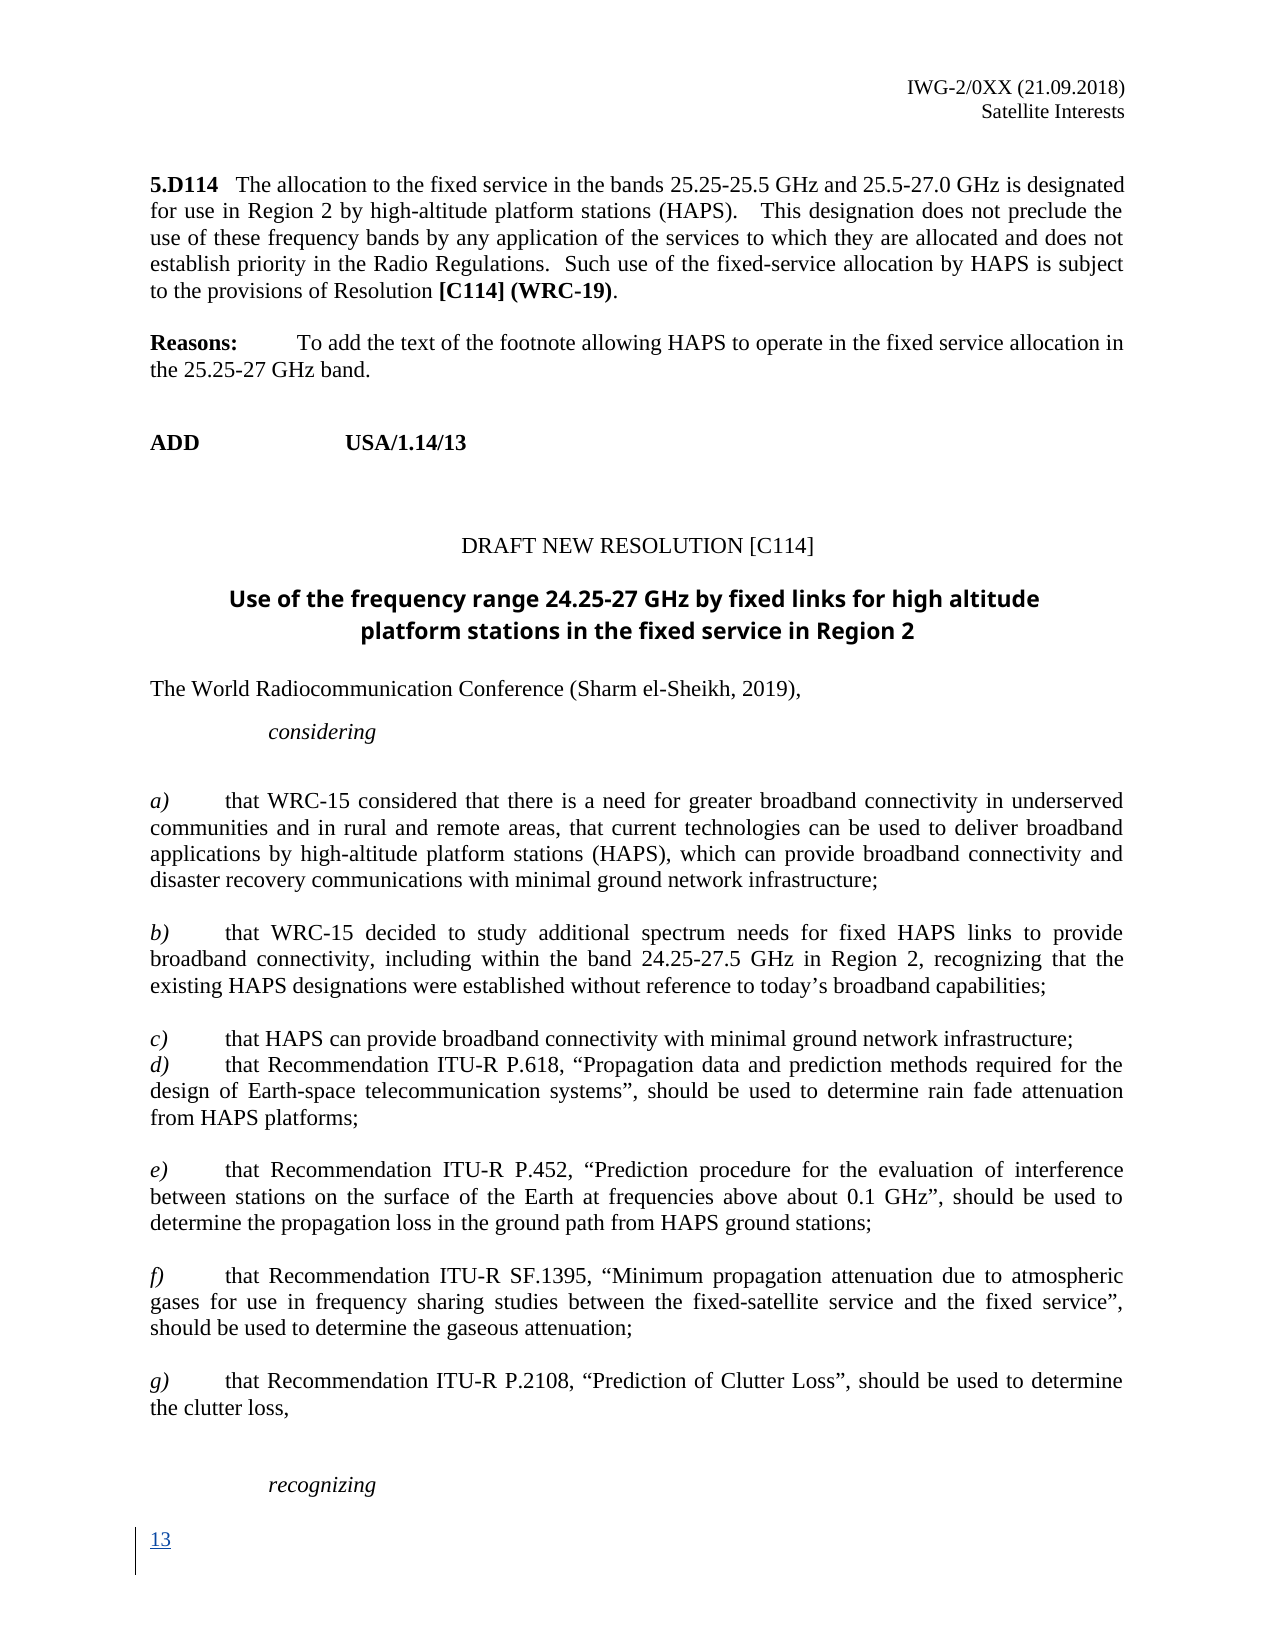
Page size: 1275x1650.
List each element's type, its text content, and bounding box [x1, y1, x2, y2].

list g) that Recommendation ITU-R P.2108, “Prediction of Clutter Loss”, should be used to determine the clutter loss, [150, 1367, 1125, 1420]
text DRAFT NEW RESOLUTION [C114] [150, 532, 1125, 558]
list f) that Recommendation ITU-R SF.1395, “Minimum propagation attenuation due to atmospheric gases for use in frequency sharing studies between the fixed-satellite service and the fixed service”, should be used to determine the gaseous attenuation; [150, 1262, 1125, 1341]
text The World Radiocommunication Conference (Sharm el-Sheikh, 2019), [150, 675, 1125, 701]
list b) that WRC-15 decided to study additional spectrum needs for fixed HAPS links to provide broadband connectivity, including within the band 24.25-27.5 GHz in Region 2, recognizing that the existing HAPS designations were established without reference to today’s broadband capabilities; [150, 919, 1125, 998]
text recognizing [150, 1471, 1125, 1498]
list c) that HAPS can provide broadband connectivity with minimal ground network infrastructure; [150, 1024, 1125, 1051]
text considering [268, 718, 1125, 744]
list e) that Recommendation ITU-R P.452, “Prediction procedure for the evaluation of interference between stations on the surface of the Earth at frequencies above about 0.1 GHz”, should be used to determine the propagation loss in the ground path from HAPS ground stations; [150, 1156, 1125, 1235]
text 5.D114 The allocation to the fixed service in the bands 25.25-25.5 GHz and 25.5-27.0 GHz is designated for use in Region 2 by high-altitude platform stations (HAPS). This designation does not preclude the use of these frequency bands by any application of the services to which they are allocated and does not establish priority in the Radio Regulations. Such use of the fixed-service allocation by HAPS is subject to the provisions of Resolution [C114] (WRC-19). [150, 171, 1125, 303]
list a) that WRC-15 considered that there is a need for greater broadband connectivity in underserved communities and in rural and remote areas, that current technologies can be used to deliver broadband applications by high-altitude platform stations (HAPS), which can provide broadband connectivity and disaster recovery communications with minimal ground network infrastructure; [150, 787, 1125, 893]
list d) that Recommendation ITU-R P.618, “Propagation data and prediction methods required for the design of Earth-space telecommunication systems”, should be used to determine rain fade attenuation from HAPS platforms; [150, 1051, 1125, 1130]
text Reasons: To add the text of the footnote allowing HAPS to operate in the fixed service allocation in the 25.25-27 GHz band. [150, 329, 1125, 382]
text Use of the frequency range 24.25-27 GHz by fixed links for high altitude platform stations in the fixed service in Region 2 [150, 583, 1125, 646]
subtitle ADD USA/1.14/13 [150, 429, 1125, 456]
